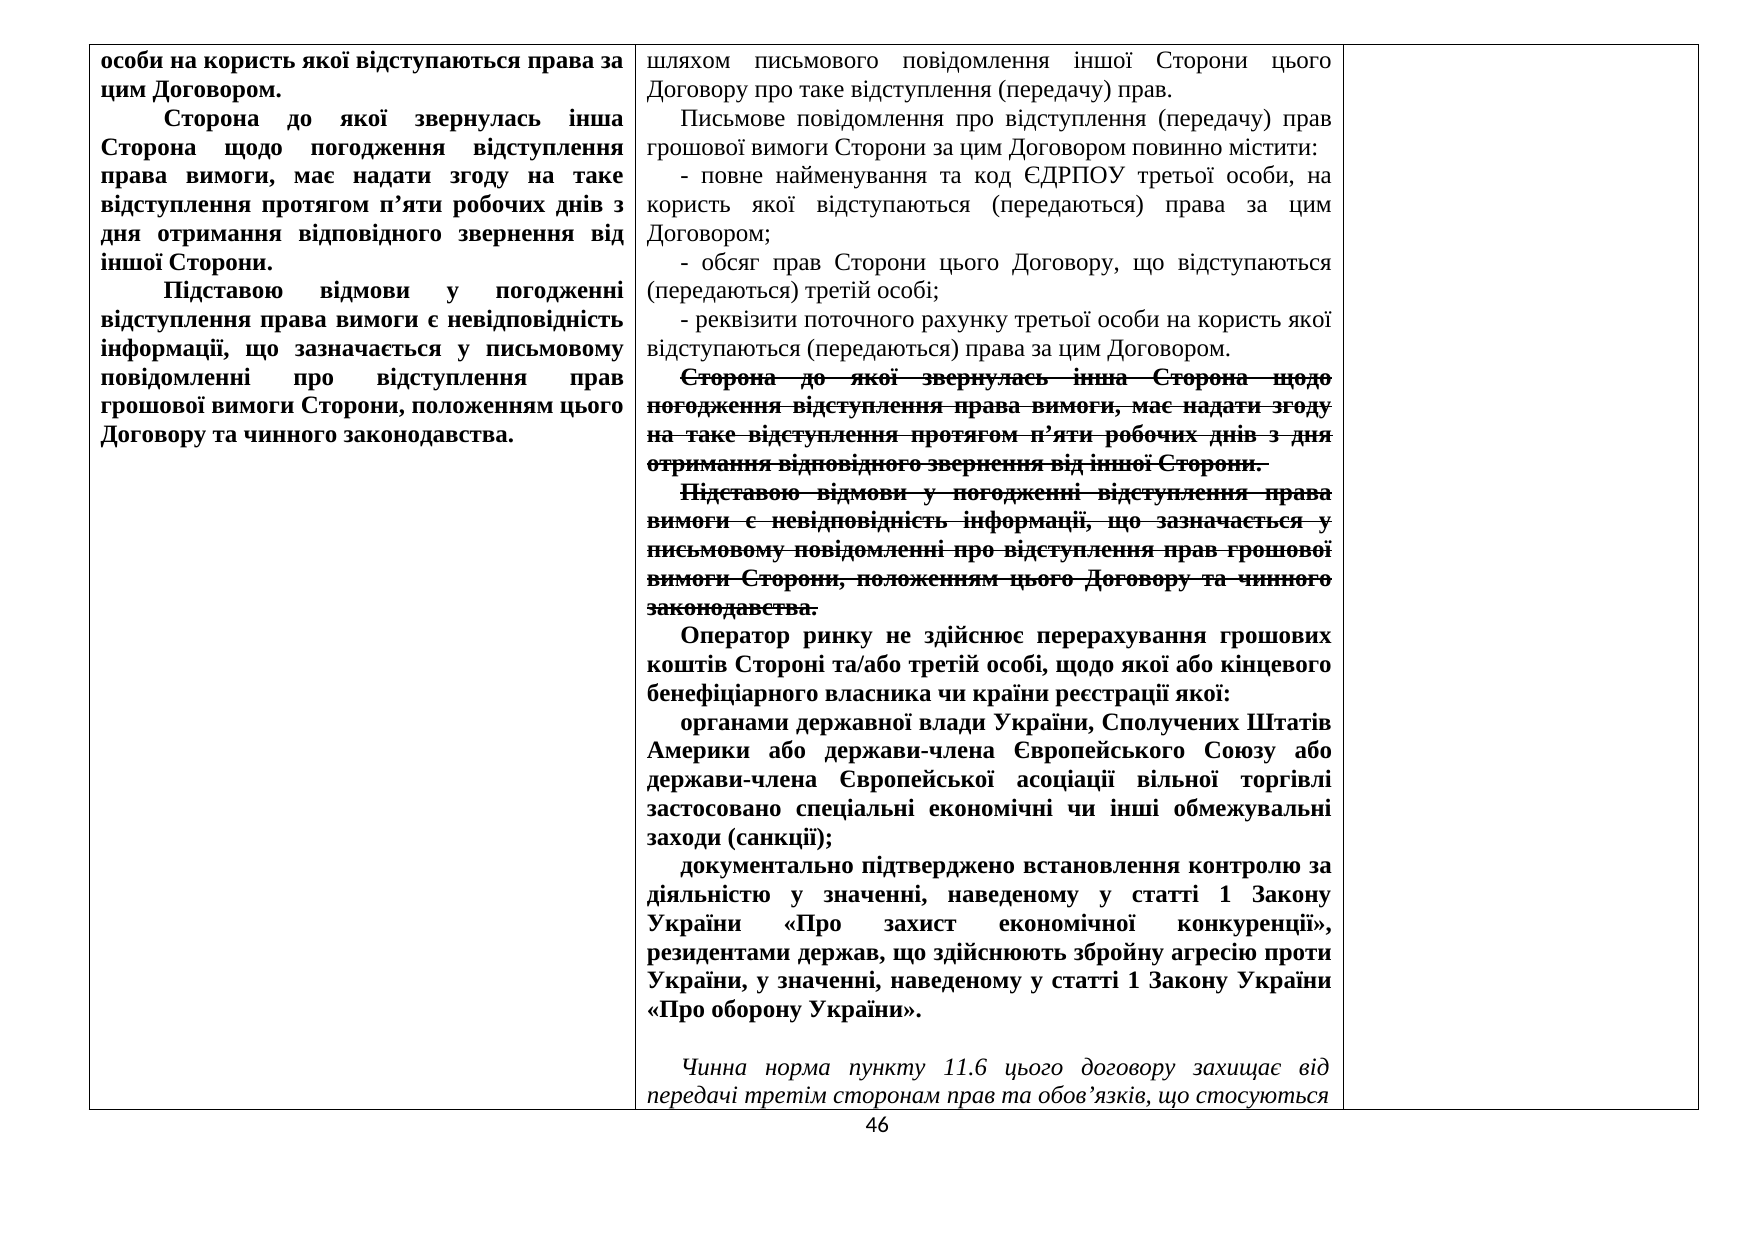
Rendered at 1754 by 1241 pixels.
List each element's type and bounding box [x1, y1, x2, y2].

table_cell [636, 45, 1343, 1109]
table_cell [1344, 45, 1698, 1109]
